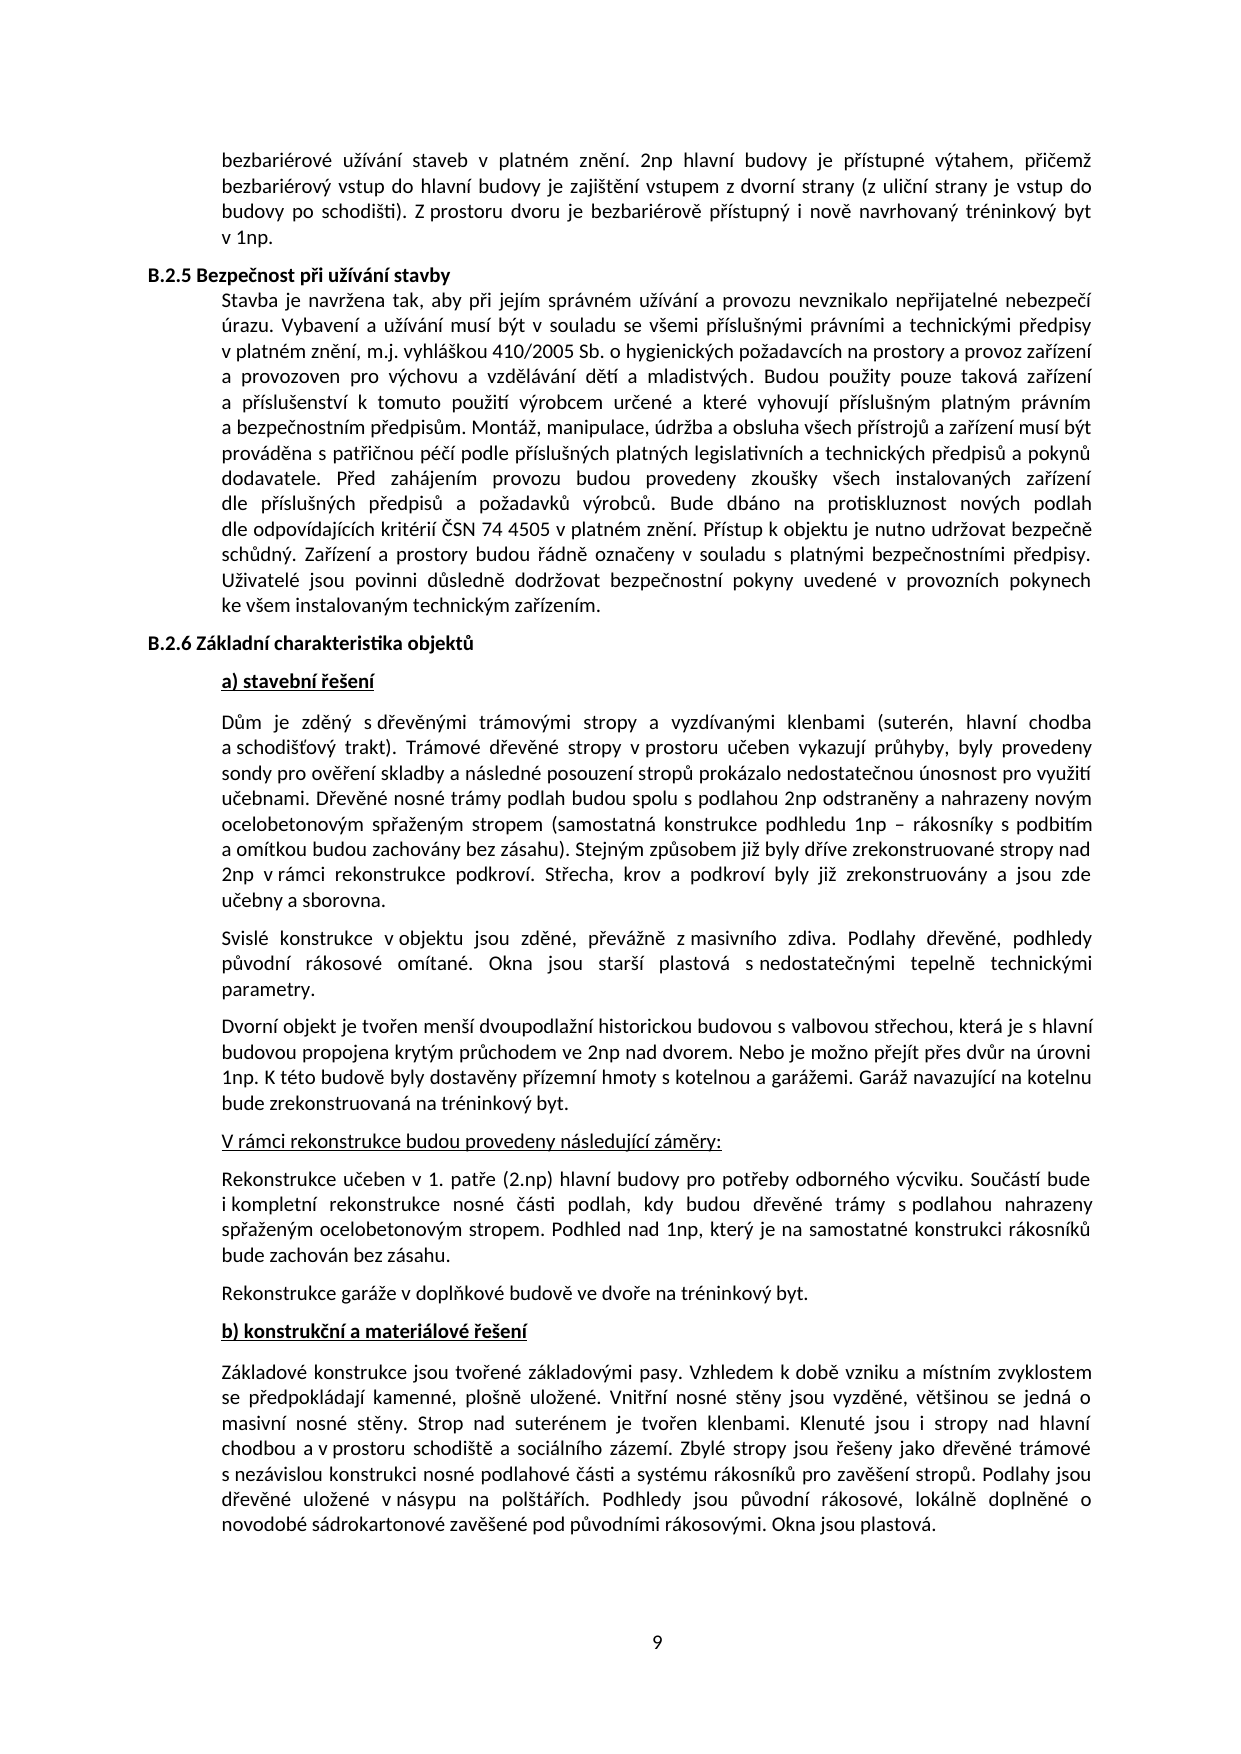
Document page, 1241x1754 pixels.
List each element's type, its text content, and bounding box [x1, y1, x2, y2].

text V rámci rekonstrukce budou provedeny následující záměry: [221, 1128, 1093, 1153]
subtitle b) konstrukční a materiálové řešení [221, 1318, 1093, 1343]
subtitle B.2.5 Bezpečnost při užívání stavby [148, 262, 1093, 287]
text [221, 148, 1093, 249]
subtitle a) stavební řešení [221, 668, 1093, 693]
text Dvorní objekt je tvořen menší dvoupodlažní historickou budovou s valbovou střechou, která je s hlavní budovou propojena krytým průchodem ve 2np nad dvorem. Nebo je možno přejít přes dvůr na úrovni 1np. K této budově byly dostavěny přízemní hmoty s kotelnou a garážemi. Garáž navazující na kotelnu bude zrekonstruovaná na tréninkový byt. [221, 1014, 1093, 1115]
text Dům je zděný s dřevěnými trámovými stropy a vyzdívanými klenbami (suterén, hlavní chodba a schodišťový trakt). Trámové dřevěné stropy v prostoru učeben vykazují průhyby, byly provedeny sondy pro ověření skladby a následné posouzení stropů prokázalo nedostatečnou únosnost pro využití učebnami. Dřevěné nosné trámy podlah budou spolu s podlahou 2np odstraněny a nahrazeny novým ocelobetonovým spřaženým stropem (samostatná konstrukce podhledu 1np – rákosníky s podbitím a omítkou budou zachovány bez zásahu). Stejným způsobem již byly dříve zrekonstruované stropy nad 2np v rámci rekonstrukce podkroví. Střecha, krov a podkroví byly již zrekonstruovány a jsou zde učebny a sborovna. [221, 709, 1093, 912]
text Základové konstrukce jsou tvořené základovými pasy. Vzhledem k době vzniku a místním zvyklostem se předpokládají kamenné, plošně uložené. Vnitřní nosné stěny jsou vyzděné, většinou se jedná o masivní nosné stěny. Strop nad suterénem je tvořen klenbami. Klenuté jsou i stropy nad hlavní chodbou a v prostoru schodiště a sociálního zázemí. Zbylé stropy jsou řešeny jako dřevěné trámové s nezávislou konstrukci nosné podlahové části a systému rákosníků pro zavěšení stropů. Podlahy jsou dřevěné uložené v násypu na polštářích. Podhledy jsou původní rákosové, lokálně doplněné o novodobé sádrokartonové zavěšené pod původními rákosovými. Okna jsou plastová. [221, 1359, 1093, 1537]
subtitle B.2.6 Základní charakteristika objektů [148, 630, 1093, 656]
text Rekonstrukce učeben v 1. patře (2.np) hlavní budovy pro potřeby odborného výcviku. Součástí bude i kompletní rekonstrukce nosné části podlah, kdy budou dřevěné trámy s podlahou nahrazeny spřaženým ocelobetonovým stropem. Podhled nad 1np, který je na samostatné konstrukci rákosníků bude zachován bez zásahu. [221, 1166, 1093, 1267]
text Stavba je navržena tak, aby při jejím správném užívání a provozu nevznikalo nepřijatelné nebezpečí úrazu. Vybavení a užívání musí být v souladu se všemi příslušnými právními a technickými předpisy v platném znění, m.j. vyhláškou 410/2005 Sb. o hygienických požadavcích na prostory a provoz zařízení a provozoven pro výchovu a vzdělávání dětí a mladistvých. Budou použity pouze taková zařízení a příslušenství k tomuto použití výrobcem určené a které vyhovují příslušným platným právním a bezpečnostním předpisům. Montáž, manipulace, údržba a obsluha všech přístrojů a zařízení musí být prováděna s patřičnou péčí podle příslušných platných legislativních a technických předpisů a pokynů dodavatele. Před zahájením provozu budou provedeny zkoušky všech instalovaných zařízení dle příslušných předpisů a požadavků výrobců. Bude dbáno na protiskluznost nových podlah dle odpovídajících kritérií ČSN 74 4505 v platném znění. Přístup k objektu je nutno udržovat bezpečně schůdný. Zařízení a prostory budou řádně označeny v souladu s platnými bezpečnostními předpisy. Uživatelé jsou povinni důsledně dodržovat bezpečnostní pokyny uvedené v provozních pokynech ke všem instalovaným technickým zařízením. [221, 287, 1093, 618]
text Svislé konstrukce v objektu jsou zděné, převážně z masivního zdiva. Podlahy dřevěné, podhledy původní rákosové omítané. Okna jsou starší plastová s nedostatečnými tepelně technickými parametry. [221, 925, 1093, 1001]
text Rekonstrukce garáže v doplňkové budově ve dvoře na tréninkový byt. [221, 1280, 1093, 1305]
